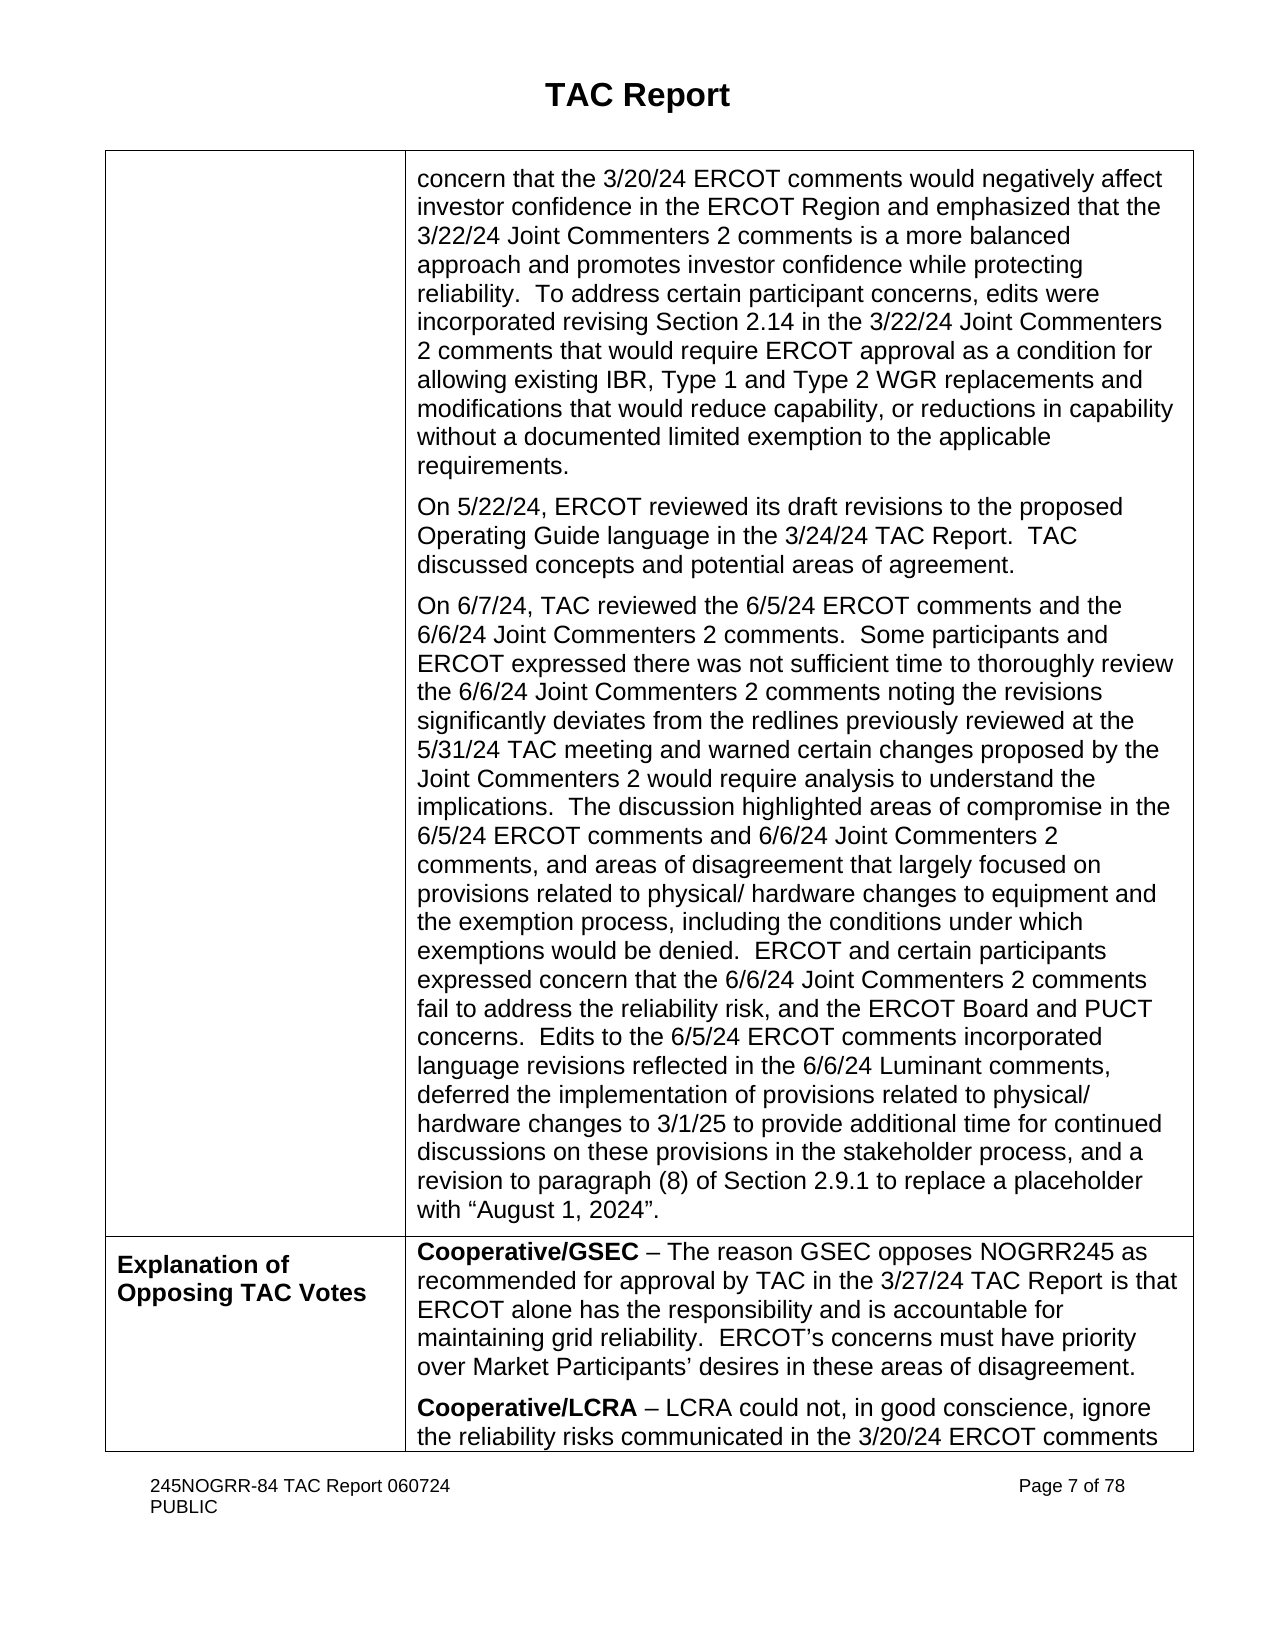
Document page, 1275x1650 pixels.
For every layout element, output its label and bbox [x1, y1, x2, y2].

table_cell [406, 1237, 1193, 1451]
table_cell [406, 151, 1193, 1236]
table_cell [106, 151, 405, 1236]
table_cell [106, 1237, 405, 1451]
